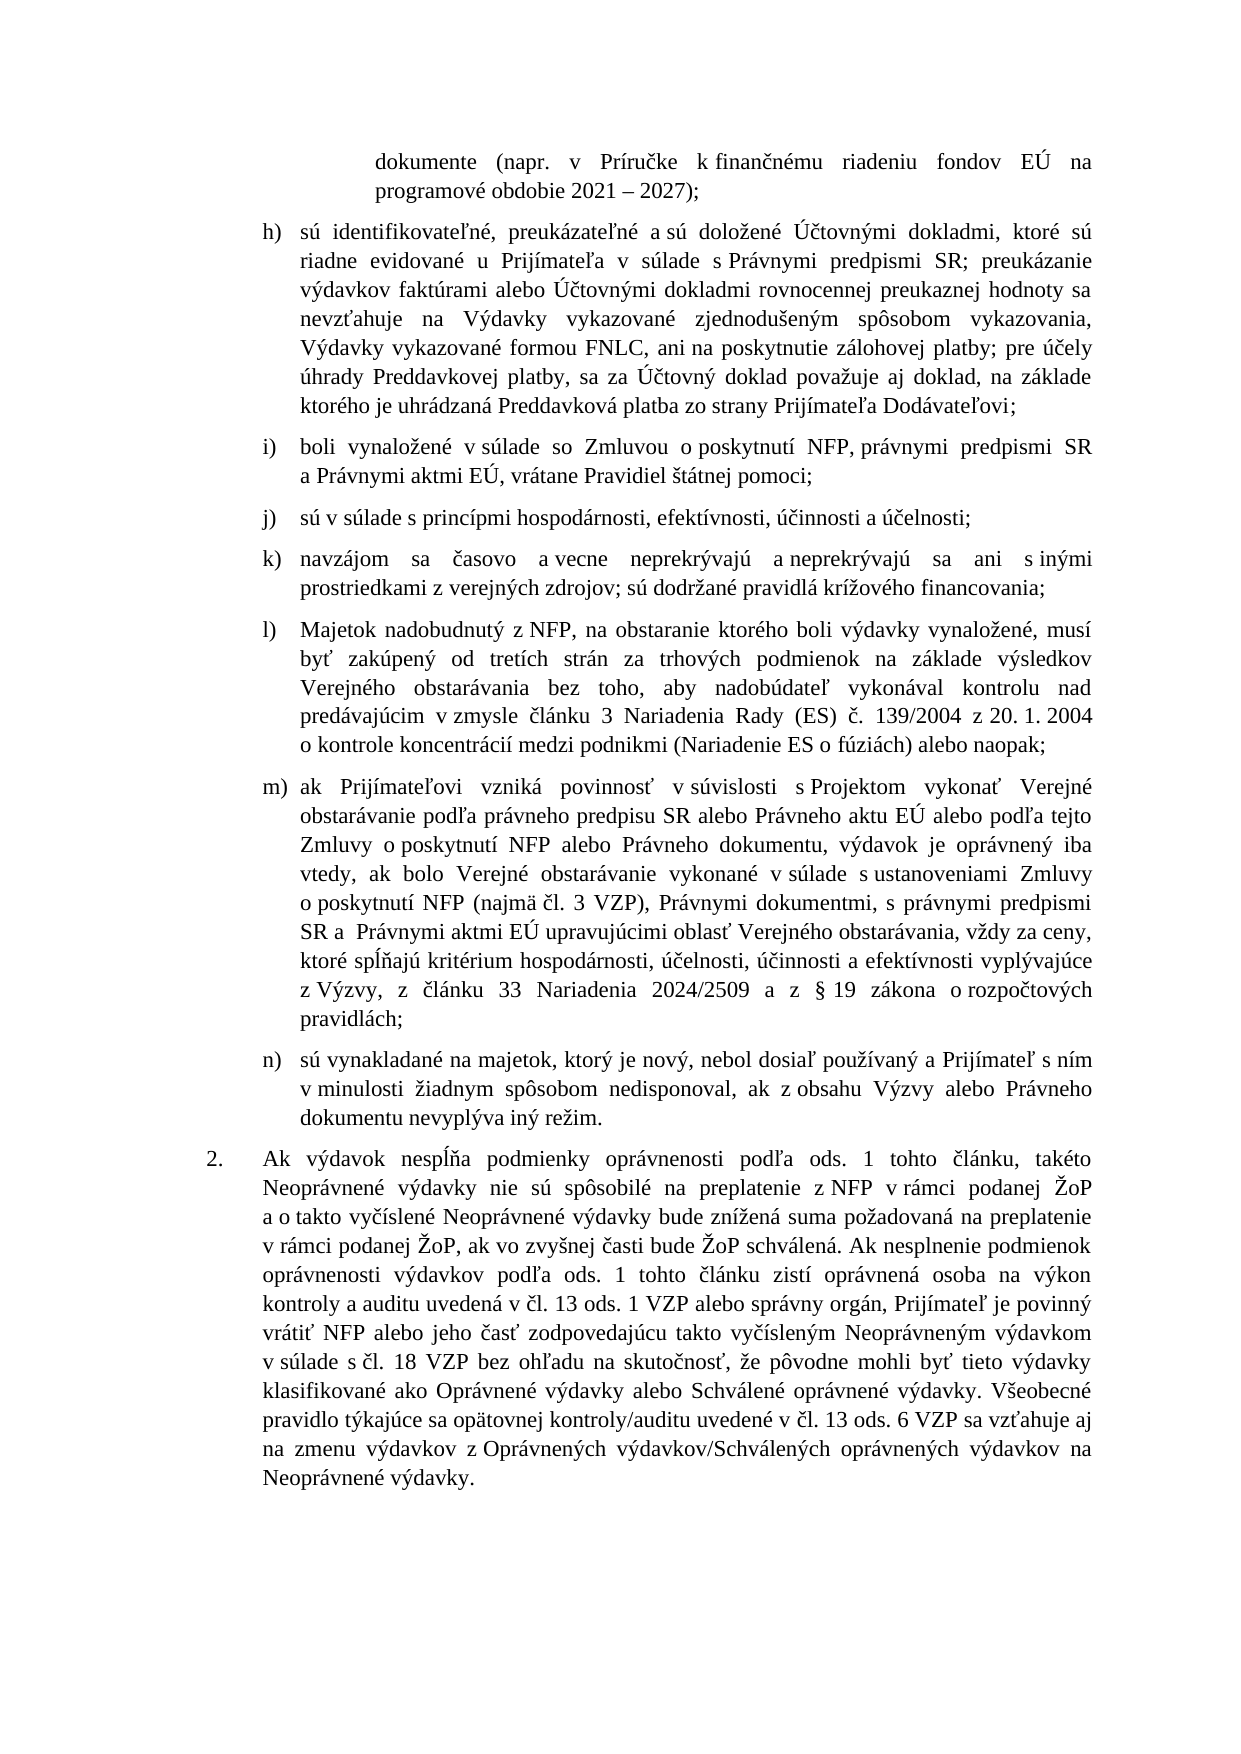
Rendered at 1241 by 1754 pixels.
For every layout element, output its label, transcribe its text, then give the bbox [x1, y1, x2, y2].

list ak Prijímateľovi vzniká povinnosť v súvislosti s Projektom vykonať Verejné obstarávanie podľa právneho predpisu SR alebo Právneho aktu EÚ alebo podľa tejto Zmluvy o poskytnutí NFP alebo Právneho dokumentu, výdavok je oprávnený iba vtedy, ak bolo Verejné obstarávanie vykonané v súlade s ustanoveniami Zmluvy o poskytnutí NFP (najmä čl. 3 VZP), Právnymi dokumentmi, s právnymi predpismi SR a Právnymi aktmi EÚ upravujúcimi oblasť Verejného obstarávania, vždy za ceny, ktoré spĺňajú kritérium hospodárnosti, účelnosti, účinnosti a efektívnosti vyplývajúce z Výzvy, z článku 33 Nariadenia 2024/2509 a z § 19 zákona o rozpočtových pravidlách; [262, 773, 1092, 1031]
list Majetok nadobudnutý z NFP, na obstaranie ktorého boli výdavky vynaložené, musí byť zakúpený od tretích strán za trhových podmienok na základe výsledkov Verejného obstarávania bez toho, aby nadobúdateľ vykonával kontrolu nad predávajúcim v zmysle článku 3 Nariadenia Rady (ES) č. 139/2004 z 20. 1. 2004 o kontrole koncentrácií medzi podnikmi (Nariadenie ES o fúziách) alebo naopak; [262, 616, 1092, 758]
list sú vynakladané na majetok, ktorý je nový, nebol dosiaľ používaný a Prijímateľ s ním v minulosti žiadnym spôsobom nedisponoval, ak z obsahu Výzvy alebo Právneho dokumentu nevyplýva iný režim. [262, 1046, 1092, 1130]
list boli vynaložené v súlade so Zmluvou o poskytnutí NFP, právnymi predpismi SR a Právnymi aktmi EÚ, vrátane Pravidiel štátnej pomoci; [262, 433, 1092, 489]
list Ak výdavok nespĺňa podmienky oprávnenosti podľa ods. 1 tohto článku, takéto Neoprávnené výdavky nie sú spôsobilé na preplatenie z NFP v rámci podanej ŽoP a o takto vyčíslené Neoprávnené výdavky bude znížená suma požadovaná na preplatenie v rámci podanej ŽoP, ak vo zvyšnej časti bude ŽoP schválená. Ak nesplnenie podmienok oprávnenosti výdavkov podľa ods. 1 tohto článku zistí oprávnená osoba na výkon kontroly a auditu uvedená v čl. 13 ods. 1 VZP alebo správny orgán, Prijímateľ je povinný vrátiť NFP alebo jeho časť zodpovedajúcu takto vyčísleným Neoprávneným výdavkom v súlade s čl. 18 VZP bez ohľadu na skutočnosť, že pôvodne mohli byť tieto výdavky klasifikované ako Oprávnené výdavky alebo Schválené oprávnené výdavky. Všeobecné pravidlo týkajúce sa opätovnej kontroly/auditu uvedené v čl. 13 ods. 6 VZP sa vzťahuje aj na zmenu výdavkov z Oprávnených výdavkov/Schválených oprávnených výdavkov na Neoprávnené výdavky. [206, 1145, 1092, 1490]
list sú identifikovateľné, preukázateľné a sú doložené Účtovnými dokladmi, ktoré sú riadne evidované u Prijímateľa v súlade s Právnymi predpismi SR; preukázanie výdavkov faktúrami alebo Účtovnými dokladmi rovnocennej preukaznej hodnoty sa nevzťahuje na Výdavky vykazované zjednodušeným spôsobom vykazovania, Výdavky vykazované formou FNLC, ani na poskytnutie zálohovej platby; pre účely úhrady Preddavkovej platby, sa za Účtovný doklad považuje aj doklad, na základe ktorého je uhrádzaná Preddavková platba zo strany Prijímateľa Dodávateľovi; [262, 218, 1092, 418]
list sú v súlade s princípmi hospodárnosti, efektívnosti, účinnosti a účelnosti; [262, 504, 1092, 530]
list navzájom sa časovo a vecne neprekrývajú a neprekrývajú sa ani s inými prostriedkami z verejných zdrojov; sú dodržané pravidlá krížového financovania; [262, 545, 1092, 601]
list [300, 148, 1092, 203]
